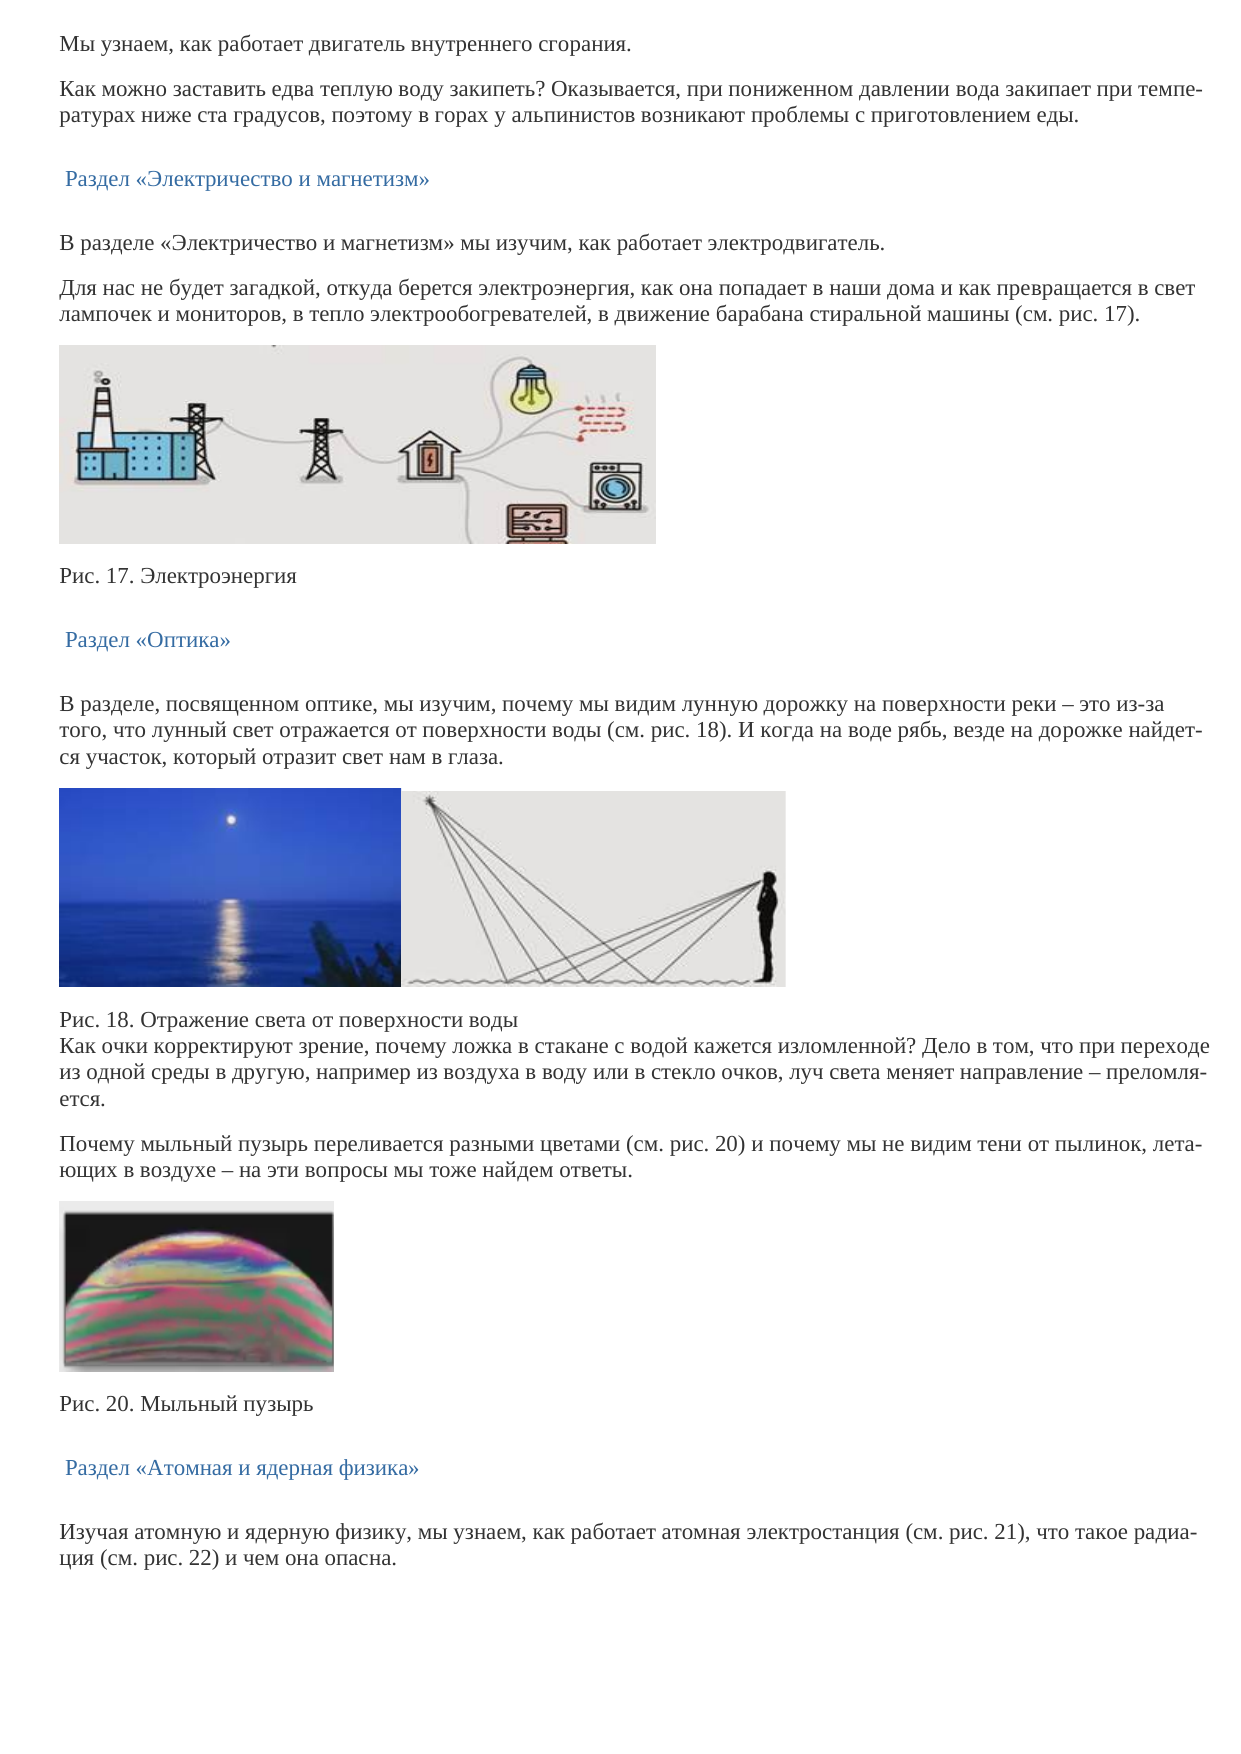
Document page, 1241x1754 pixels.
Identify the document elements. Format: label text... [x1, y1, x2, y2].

text Как очки корректируют зрение, почему ложка в стакане с водой кажется изломленной? Дело в том, что при переходе из одной среды в другую, например из воздуха в воду или в стекло очков, луч света меняет направление – преломляется. [59, 1032, 1211, 1111]
text В разделе, посвященном оптике, мы изучим, почему мы видим лунную дорожку на поверхности реки – это из-за того, что лунный свет отражается от поверхности воды (см. рис. 18). И когда на воде рябь, везде на дорожке найдется участок, который отразит свет нам в глаза. [59, 690, 1211, 769]
text Почему мыльный пузырь переливается разными цветами (см. рис. 20) и почему мы не видим тени от пылинок, летающих в воздухе – на эти вопросы мы тоже найдем ответы. [59, 1130, 1211, 1182]
text Рис. 17. Электроэнергия [59, 562, 1211, 589]
text Рис. 18. Отражение света от поверхности воды [59, 1006, 1211, 1032]
picture [59, 345, 656, 544]
text Для нас не будет загадкой, откуда берется электроэнергия, как она попадает в наши дома и как превращается в свет лампочек и мониторов, в тепло электрообогревателей, в движение барабана стиральной машины (см. рис. 17). [59, 274, 1211, 327]
text Раздел «Атомная и ядерная физика» [59, 1454, 1211, 1480]
text Раздел «Электричество и магнетизм» [59, 165, 1211, 191]
text Изучая атомную и ядерную физику, мы узнаем, как работает атомная электростанция (см. рис. 21), что такое радиация (см. рис. 22) и чем она опасна. [59, 1518, 1211, 1570]
text Рис. 20. Мыльный пузырь [59, 1390, 1211, 1416]
picture [59, 788, 786, 987]
text Раздел «Оптика» [59, 626, 1211, 653]
text Как можно заставить едва теплую воду закипеть? Оказывается, при пониженном давлении вода закипает при температурах ниже ста градусов, поэтому в горах у альпинистов возникают проблемы с приготовлением еды. [59, 75, 1211, 127]
text Мы узнаем, как работает двигатель внутреннего сгорания. [59, 29, 1211, 56]
picture [59, 1201, 334, 1372]
text В разделе «Электричество и магнетизм» мы изучим, как работает электродвигатель. [59, 229, 1211, 255]
